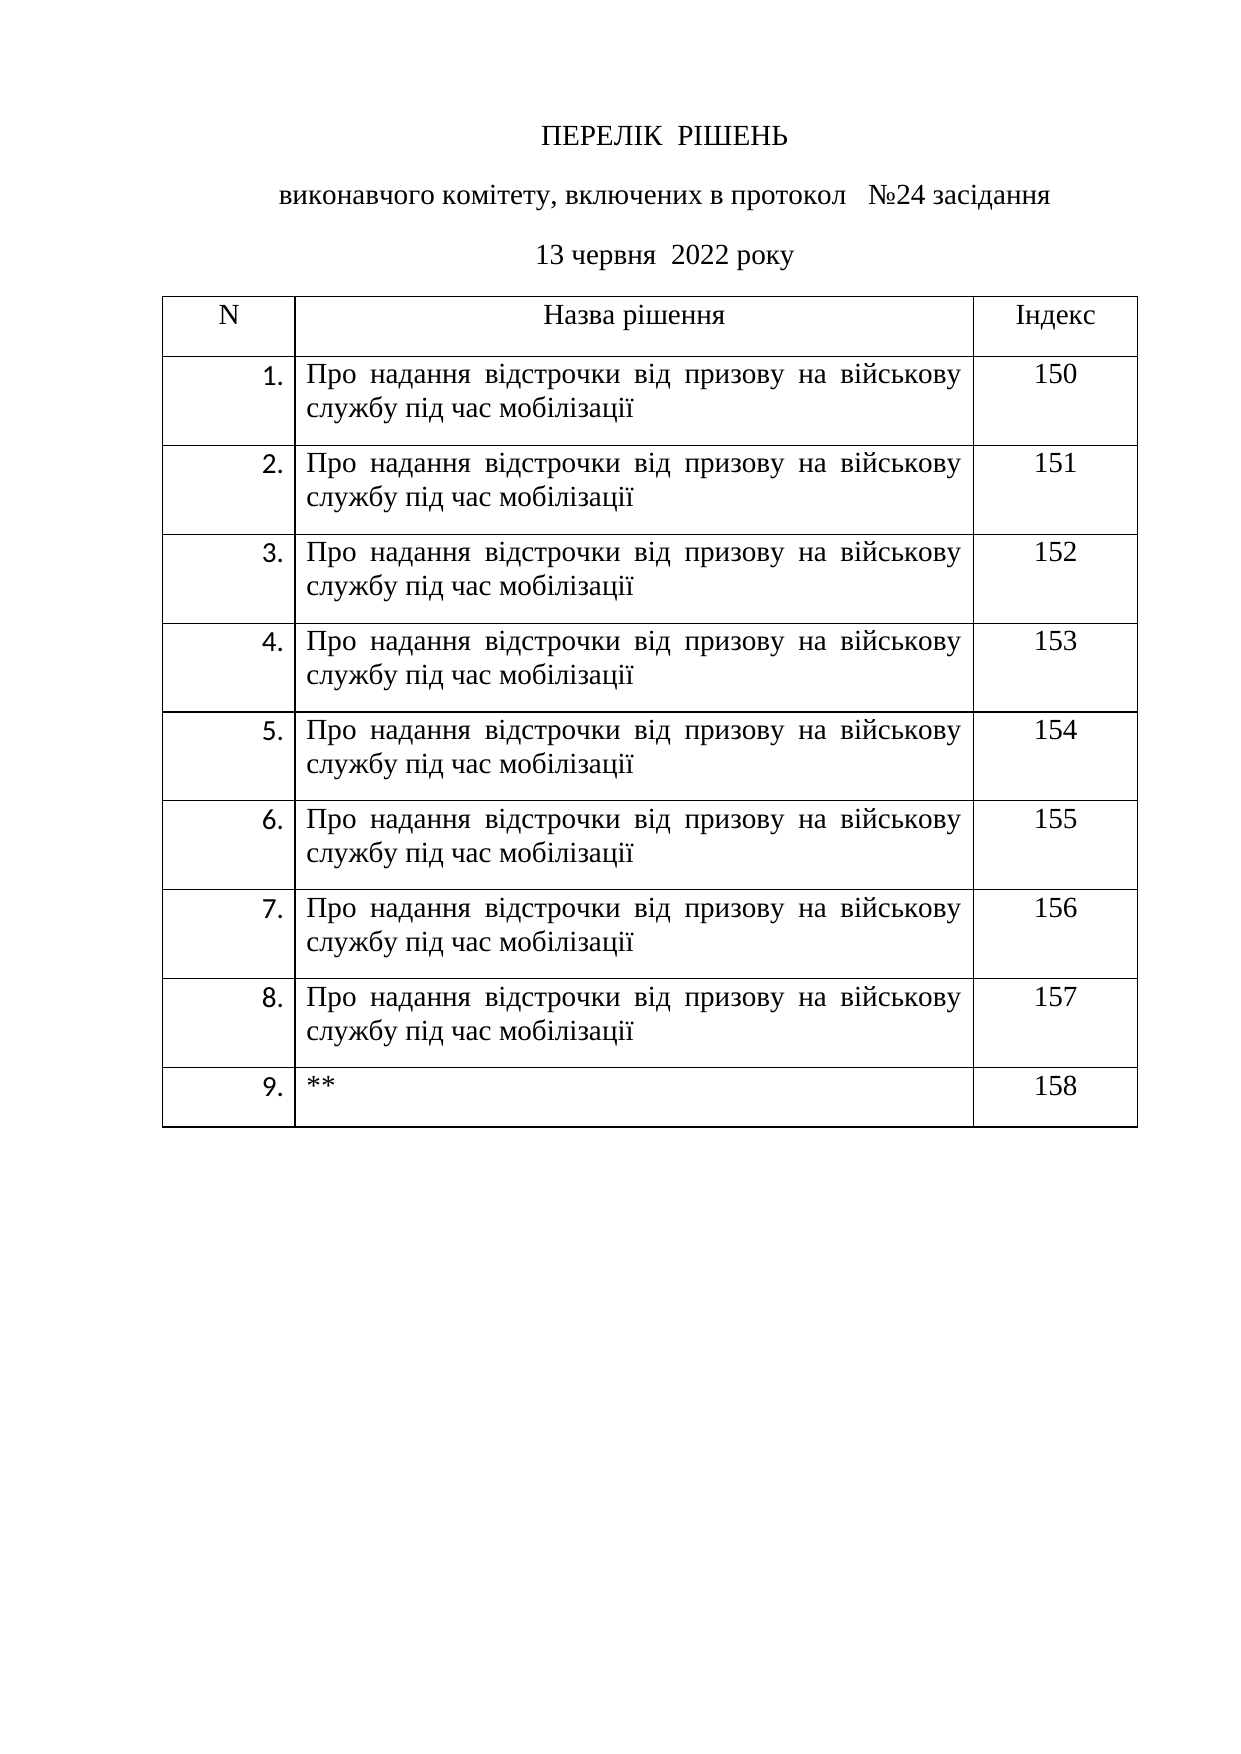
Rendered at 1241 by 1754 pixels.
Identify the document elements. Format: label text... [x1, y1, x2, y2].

table_cell ** [296, 1068, 973, 1126]
table_cell 155 [974, 801, 1137, 889]
text виконавчого комітету, включених в протокол №24 засідання [177, 177, 1152, 211]
table_header N [163, 297, 294, 356]
table_cell 158 [974, 1068, 1137, 1126]
table_cell 3. [163, 535, 294, 622]
table_cell 150 [974, 357, 1137, 444]
table_cell Про надання відстрочки від призову на військову службу під час мобілізації [296, 801, 973, 889]
table_cell 157 [974, 979, 1137, 1067]
table_cell 9. [163, 1068, 294, 1126]
table_cell 2. [163, 446, 294, 533]
table_cell Про надання відстрочки від призову на військову службу під час мобілізації [296, 624, 973, 711]
table_cell Про надання відстрочки від призову на військову службу під час мобілізації [296, 535, 973, 622]
table_cell Про надання відстрочки від призову на військову службу під час мобілізації [296, 979, 973, 1067]
table_header Назва рішення [296, 297, 973, 356]
table_cell 153 [974, 624, 1137, 711]
table_cell 4. [163, 624, 294, 711]
table_cell 151 [974, 446, 1137, 533]
table_cell 7. [163, 890, 294, 978]
table_cell Про надання відстрочки від призову на військову службу під час мобілізації [296, 890, 973, 978]
table_cell 8. [163, 979, 294, 1067]
table_cell Про надання відстрочки від призову на військову службу під час мобілізації [296, 357, 973, 444]
table_cell Про надання відстрочки від призову на військову службу під час мобілізації [296, 713, 973, 800]
table_cell 154 [974, 713, 1137, 800]
table_cell 152 [974, 535, 1137, 622]
table_cell Про надання відстрочки від призову на військову службу під час мобілізації [296, 446, 973, 533]
table_header Індекс [974, 297, 1137, 356]
table_cell 156 [974, 890, 1137, 978]
table_cell 1. [163, 357, 294, 444]
table_cell 6. [163, 801, 294, 889]
text 13 червня 2022 року [177, 237, 1152, 270]
text ПЕРЕЛІК РІШЕНЬ [177, 118, 1152, 152]
table_cell 5. [163, 713, 294, 800]
